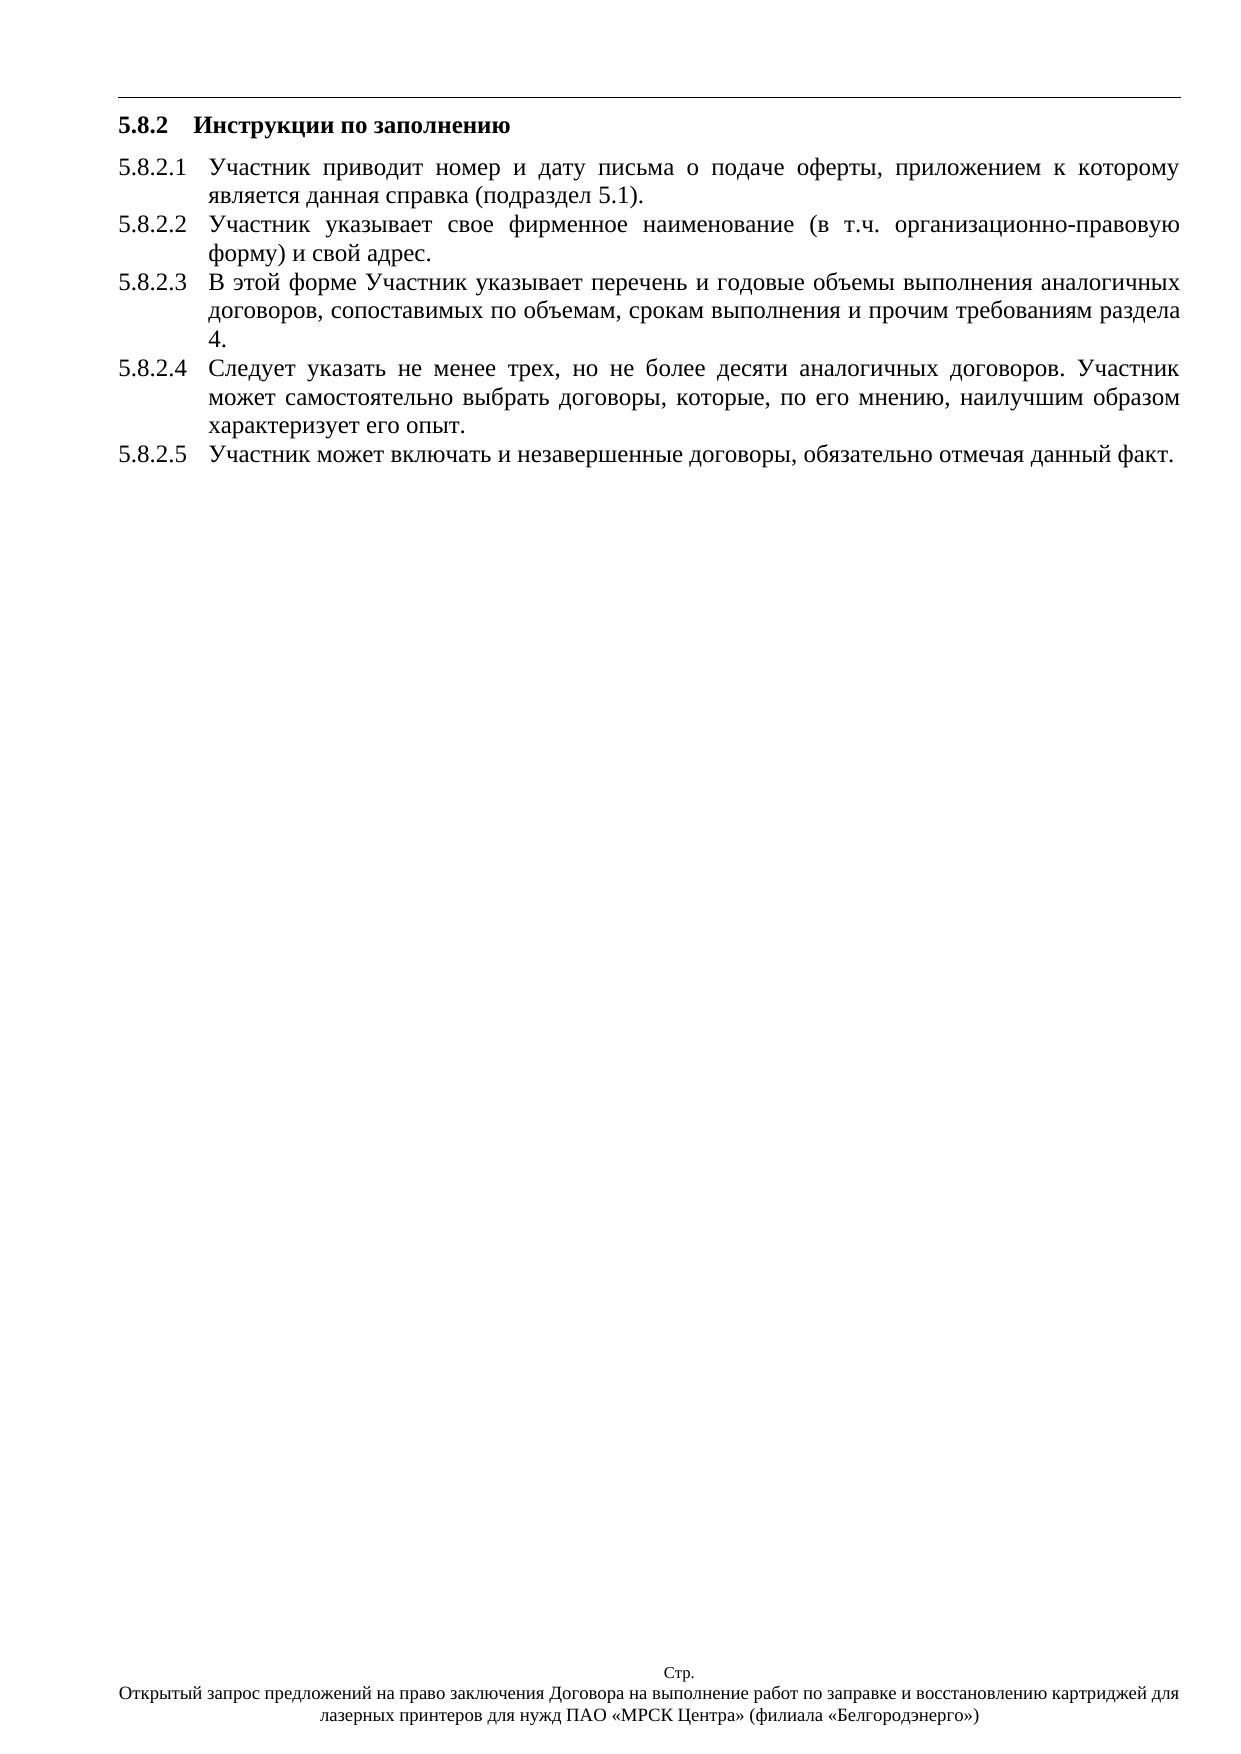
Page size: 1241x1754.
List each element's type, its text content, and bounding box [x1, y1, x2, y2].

list В этой форме Участник указывает перечень и годовые объемы выполнения аналогичных договоров, сопоставимых по объемам, срокам выполнения и прочим требованиям раздела 4. [118, 267, 1181, 353]
subtitle Инструкции по заполнению [118, 111, 1181, 139]
list Участник указывает свое фирменное наименование (в т.ч. организационно-правовую форму) и свой адрес. [118, 209, 1181, 267]
list Участник может включать и незавершенные договоры, обязательно отмечая данный факт. [118, 439, 1181, 468]
list Участник приводит номер и дату письма о подаче оферты, приложением к которому является данная справка (подраздел 5.1). [118, 152, 1181, 209]
list Следует указать не менее трех, но не более десяти аналогичных договоров. Участник может самостоятельно выбрать договоры, которые, по его мнению, наилучшим образом характеризует его опыт. [118, 353, 1181, 439]
